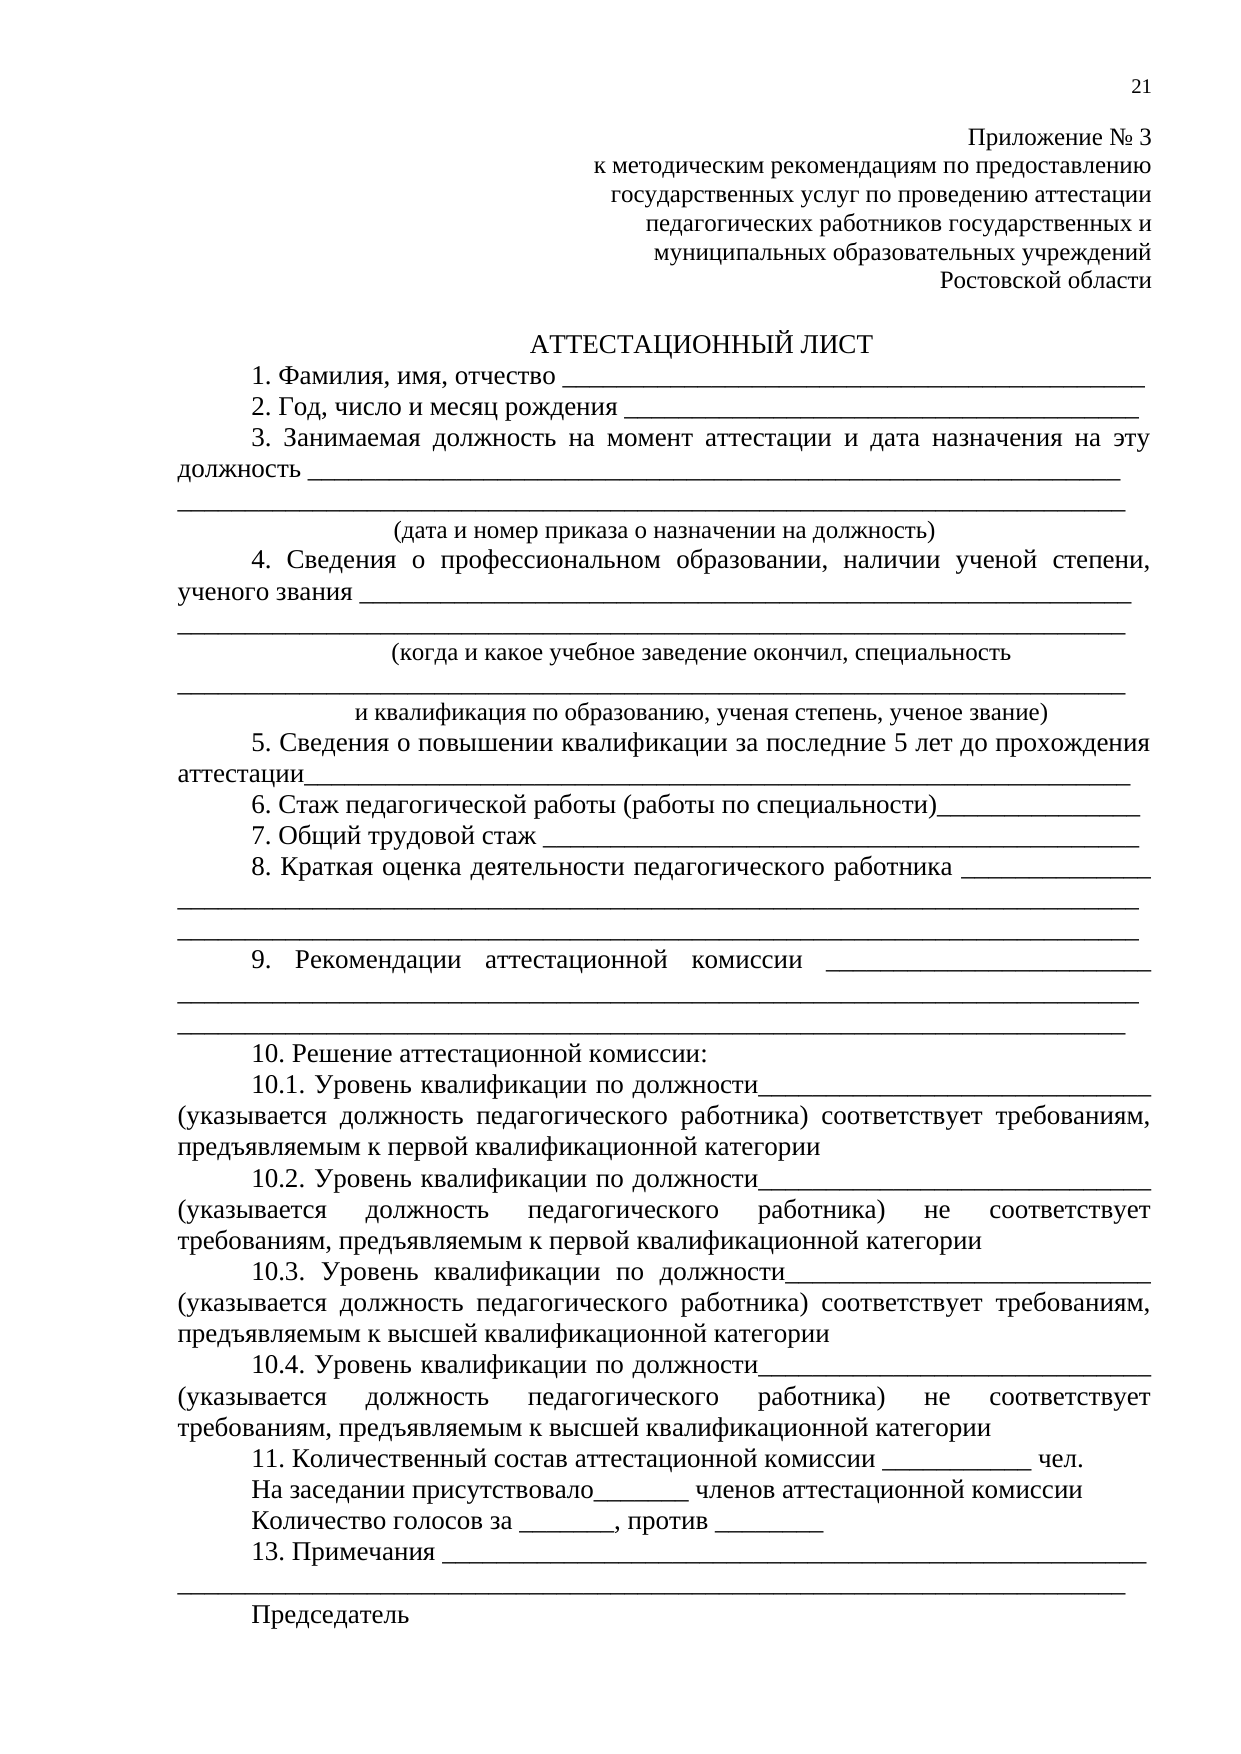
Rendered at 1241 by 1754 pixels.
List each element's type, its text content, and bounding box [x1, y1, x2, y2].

text 5. Сведения о повышении квалификации за последние 5 лет до прохождения аттестации_____________________________________________________________ [177, 726, 1152, 788]
text Приложение № 3 [177, 122, 1152, 151]
text 2. Год, число и месяц рождения ______________________________________ [177, 390, 1152, 421]
text и квалификация по образованию, ученая степень, ученое звание) [177, 697, 1152, 726]
text государственных услуг по проведению аттестации [177, 179, 1152, 208]
text 11. Количественный состав аттестационной комиссии ___________ чел. [177, 1442, 1152, 1473]
text На заседании присутствовало_______ членов аттестационной комиссии [177, 1473, 1152, 1504]
text 1. Фамилия, имя, отчество ___________________________________________ [177, 359, 1152, 390]
text 9. Рекомендации аттестационной комиссии ________________________ _____________________________________________________________________________________________________________________________________________ [177, 944, 1152, 1037]
text (дата и номер приказа о назначении на должность) [177, 515, 1152, 543]
text к методическим рекомендациям по предоставлению [177, 151, 1152, 179]
text ______________________________________________________________________ [177, 666, 1152, 697]
text 10. Решение аттестационной комиссии: [177, 1037, 1152, 1068]
text ______________________________________________________________________ [177, 606, 1152, 637]
text Ростовской области [177, 266, 1152, 294]
text ______________________________________________________________________ [177, 484, 1152, 515]
text АТТЕСТАЦИОННЫЙ ЛИСТ [177, 328, 1152, 359]
text 13. Примечания ____________________________________________________ [177, 1535, 1152, 1567]
text Количество голосов за _______, против ________ [177, 1504, 1152, 1535]
text 10.4. Уровень квалификации по должности_____________________________ (указывается должность педагогического работника) не соответствует требованиям, предъявляемым к высшей квалификационной категории [177, 1348, 1152, 1442]
text муниципальных образовательных учреждений [177, 237, 1152, 266]
text 7. Общий трудовой стаж ____________________________________________ [177, 819, 1152, 850]
text 10.2. Уровень квалификации по должности_____________________________ (указывается должность педагогического работника) не соответствует требованиям, предъявляемым к первой квалификационной категории [177, 1162, 1152, 1255]
text 8. Краткая оценка деятельности педагогического работника ______________ ______________________________________________________________________________________________________________________________________________ [177, 850, 1152, 944]
text 10.3. Уровень квалификации по должности___________________________ (указывается должность педагогического работника) соответствует требованиям, предъявляемым к высшей квалификационной категории [177, 1255, 1152, 1348]
text Председатель [177, 1598, 1152, 1629]
text 6. Стаж педагогической работы (работы по специальности)_______________ [177, 788, 1152, 819]
text 10.1. Уровень квалификации по должности_____________________________ (указывается должность педагогического работника) соответствует требованиям, предъявляемым к первой квалификационной категории [177, 1068, 1152, 1162]
text 4. Сведения о профессиональном образовании, наличии ученой степени, ученого звания _________________________________________________________ [177, 543, 1152, 606]
text (когда и какое учебное заведение окончил, специальность [177, 637, 1152, 666]
text ______________________________________________________________________ [177, 1567, 1152, 1598]
text 3. Занимаемая должность на момент аттестации и дата назначения на эту должность ____________________________________________________________ [177, 421, 1152, 484]
text педагогических работников государственных и [177, 208, 1152, 237]
